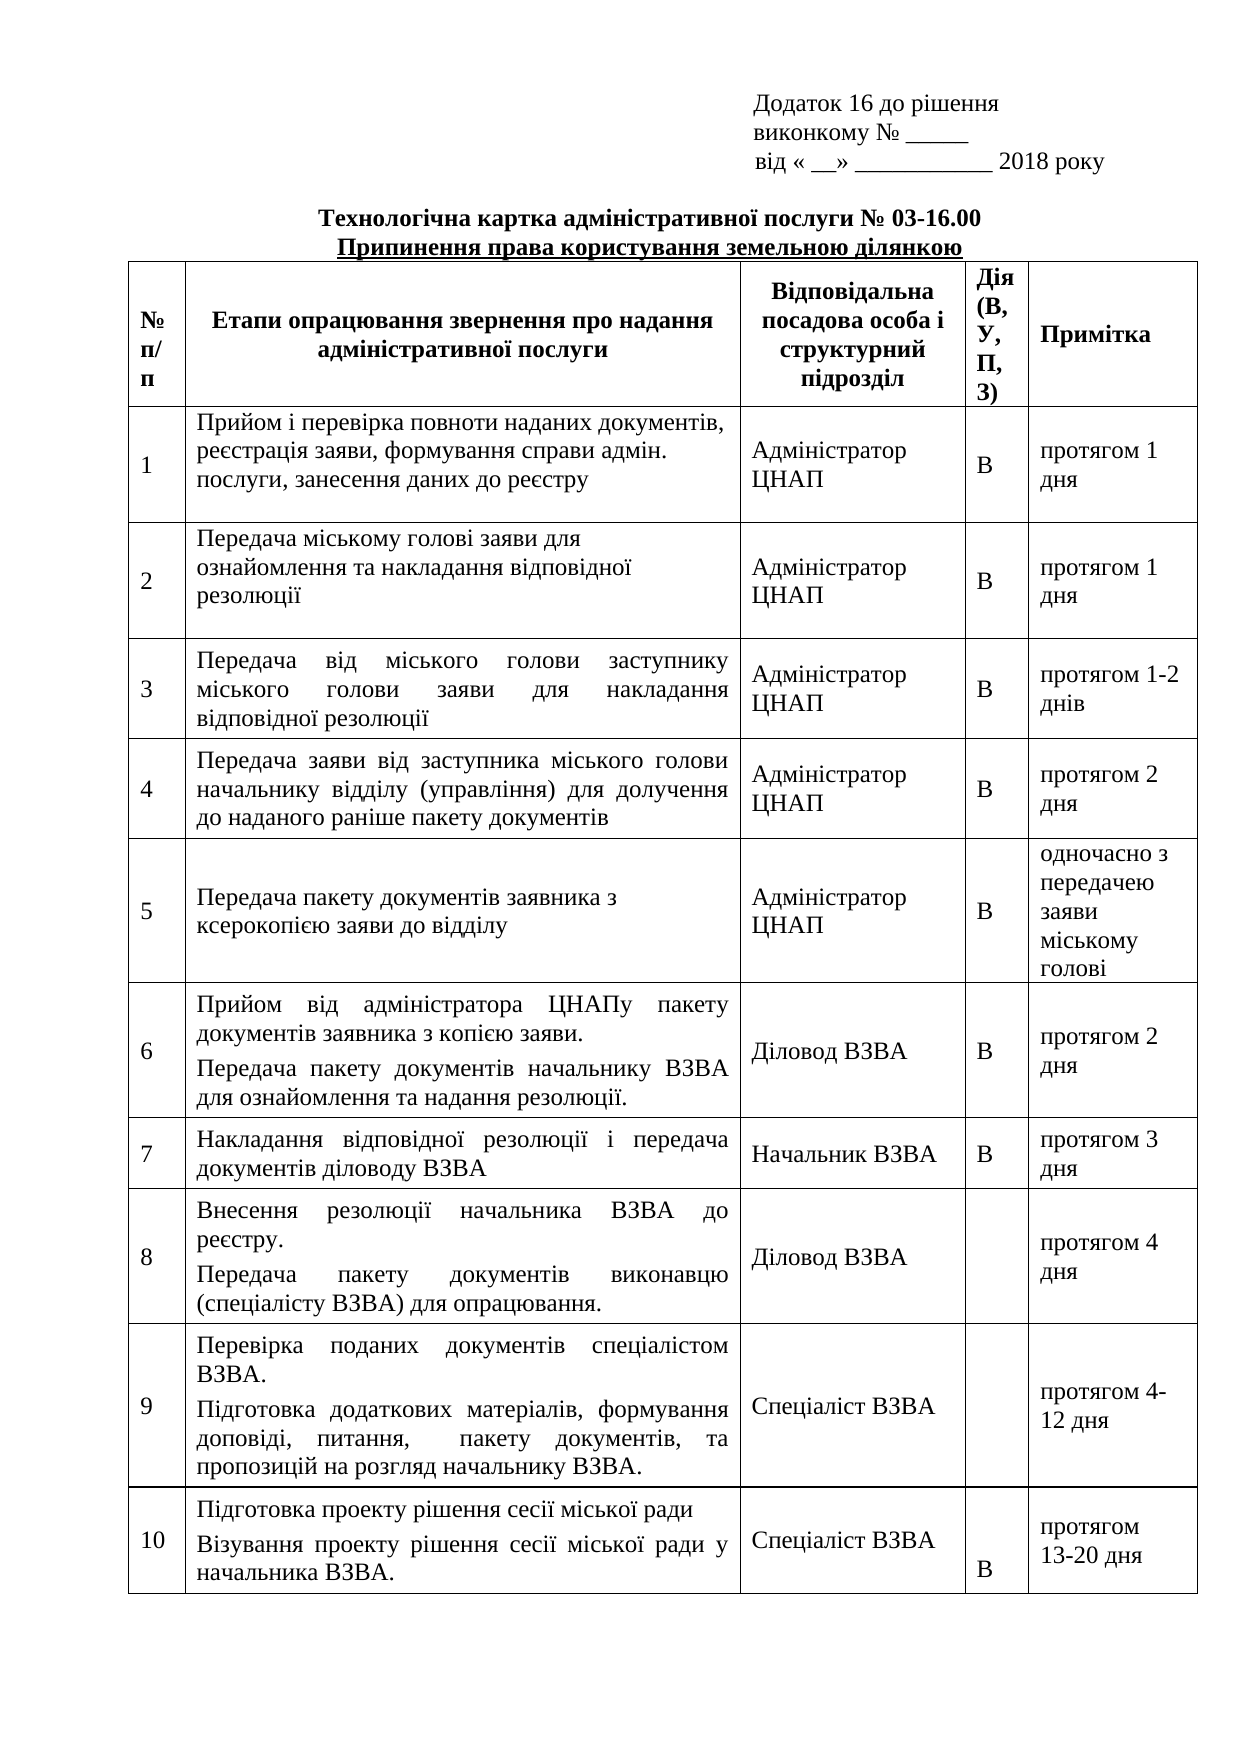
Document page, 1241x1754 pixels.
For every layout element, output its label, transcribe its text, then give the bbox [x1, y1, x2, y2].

table_cell Адміністратор ЦНАП [741, 523, 965, 638]
table_cell 9 [129, 1324, 185, 1486]
table_cell Підготовка проекту рішення сесії міської ради Візування проекту рішення сесії міської ради у начальника ВЗВА. [186, 1488, 740, 1592]
table_cell Спеціаліст ВЗВА [741, 1324, 965, 1486]
table_cell В [966, 523, 1028, 638]
table_cell 3 [129, 639, 185, 738]
table_cell Внесення резолюції начальника ВЗВА до реєстру. Передача пакету документів виконавцю (спеціалісту ВЗВА) для опрацювання. [186, 1189, 740, 1323]
table_cell протягом 13-20 дня [1029, 1488, 1197, 1592]
table_cell 2 [129, 523, 185, 638]
table_cell Адміністратор ЦНАП [741, 407, 965, 522]
table_cell протягом 3 дня [1029, 1118, 1197, 1188]
table_cell протягом 1 дня [1029, 523, 1197, 638]
table_cell Передача пакету документів заявника з ксерокопією заяви до відділу [186, 839, 740, 982]
table_cell 4 [129, 739, 185, 837]
table_cell 7 [129, 1118, 185, 1188]
text Додаток 16 до рішення [753, 88, 1152, 117]
table_cell Діловод ВЗВА [741, 983, 965, 1117]
table_cell 6 [129, 983, 185, 1117]
text Припинення права користування земельною ділянкою [148, 232, 1152, 261]
table_cell Прийом від адміністратора ЦНАПу пакету документів заявника з копією заяви. Передача пакету документів начальнику ВЗВА для ознайомлення та надання резолюції. [186, 983, 740, 1117]
table_cell протягом 4-12 дня [1029, 1324, 1197, 1486]
table_cell 1 [129, 407, 185, 522]
table_cell В [966, 407, 1028, 522]
table_cell Адміністратор ЦНАП [741, 839, 965, 982]
table_cell [966, 1189, 1028, 1323]
table_cell одночасно з передачею заяви міському голові [1029, 839, 1197, 982]
table_cell Діловод ВЗВА [741, 1189, 965, 1323]
table_cell протягом 2 дня [1029, 739, 1197, 837]
table_cell Передача від міського голови заступнику міського голови заяви для накладання відповідної резолюції [186, 639, 740, 738]
table_cell [966, 1324, 1028, 1486]
table_cell Передача міському голові заяви для ознайомлення та накладання відповідної резолюції [186, 523, 740, 638]
table_cell протягом 1 дня [1029, 407, 1197, 522]
text виконкому № _____ [753, 117, 1152, 146]
table_cell 8 [129, 1189, 185, 1323]
table_cell В [966, 639, 1028, 738]
table_cell протягом 1-2 днів [1029, 639, 1197, 738]
table_cell протягом 4 дня [1029, 1189, 1197, 1323]
table_header №п/п [129, 262, 185, 406]
table_cell Спеціаліст ВЗВА [741, 1488, 965, 1592]
table_cell Прийом і перевірка повноти наданих документів, реєстрація заяви, формування справи адмін. послуги, занесення даних до реєстру [186, 407, 740, 522]
table_cell В [966, 983, 1028, 1117]
table_cell В [966, 1488, 1028, 1592]
text від « __» ___________ 2018 року [148, 146, 1152, 175]
table_header Етапи опрацювання звернення про надання адміністративної послуги [186, 262, 740, 406]
table_cell 10 [129, 1488, 185, 1592]
table_cell Адміністратор ЦНАП [741, 639, 965, 738]
table_header Дія (В,У,П, З) [966, 262, 1028, 406]
table_cell Перевірка поданих документів спеціалістом ВЗВА. Підготовка додаткових матеріалів, формування доповіді, питання, пакету документів, та пропозицій на розгляд начальнику ВЗВА. [186, 1324, 740, 1486]
table_cell Начальник ВЗВА [741, 1118, 965, 1188]
table_header Відповідальна посадова особа і структурний підрозділ [741, 262, 965, 406]
text Технологічна картка адміністративної послуги № 03-16.00 [148, 203, 1152, 232]
table_cell Передача заяви від заступника міського голови начальнику відділу (управління) для долучення до наданого раніше пакету документів [186, 739, 740, 837]
table_cell Накладання відповідної резолюції і передача документів діловоду ВЗВА [186, 1118, 740, 1188]
table_cell В [966, 839, 1028, 982]
table_header Примітка [1029, 262, 1197, 406]
table_cell 5 [129, 839, 185, 982]
table_cell Адміністратор ЦНАП [741, 739, 965, 837]
table_cell В [966, 1118, 1028, 1188]
table_cell В [966, 739, 1028, 837]
table_cell протягом 2 дня [1029, 983, 1197, 1117]
